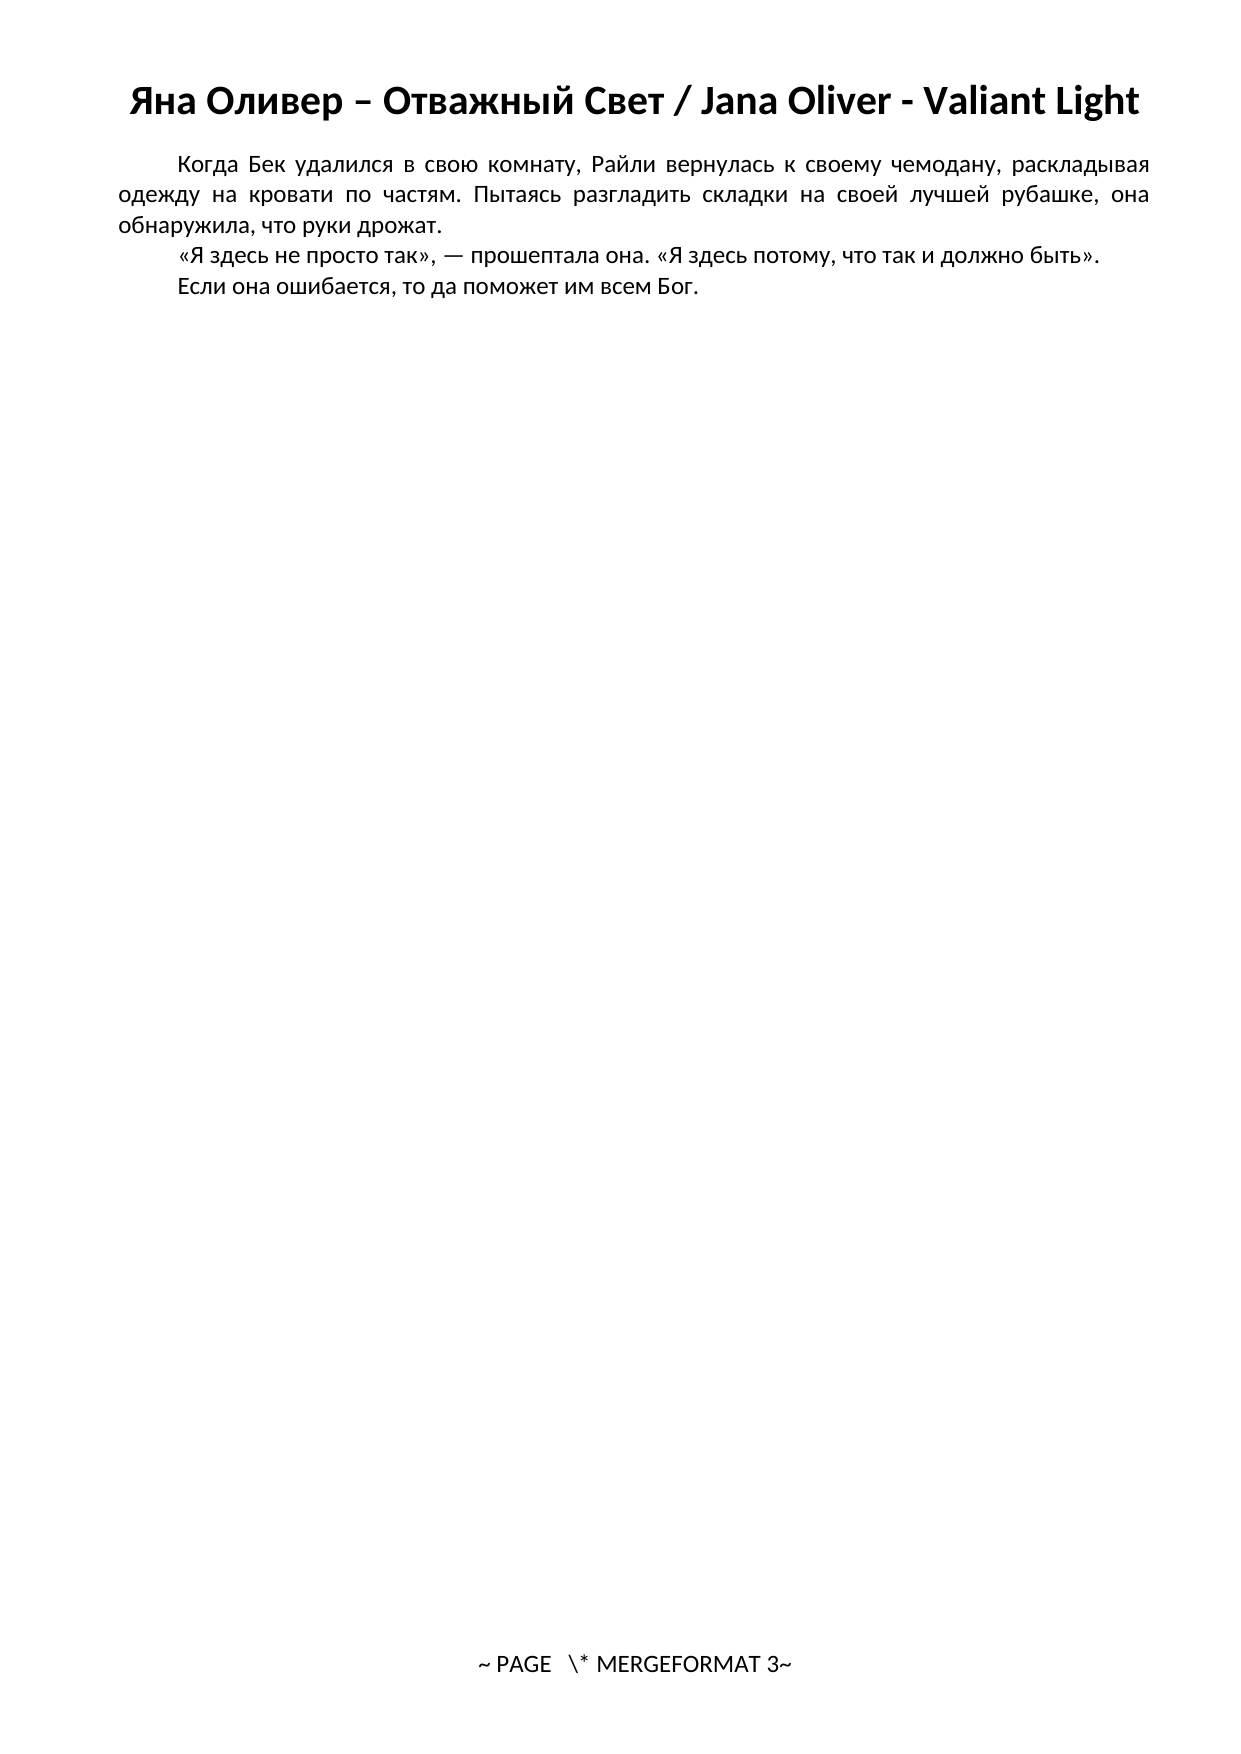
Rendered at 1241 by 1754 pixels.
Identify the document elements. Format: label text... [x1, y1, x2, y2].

text Если она ошибается, то да поможет им всем Бог. [118, 270, 1152, 300]
text «Я здесь не просто так», — прошептала она. «Я здесь потому, что так и должно быть». [118, 239, 1152, 270]
text Когда Бек удалился в свою комнату, Райли вернулась к своему чемодану, раскладывая одежду на кровати по частям. Пытаясь разгладить складки на своей лучшей рубашке, она обнаружила, что руки дрожат. [118, 148, 1152, 239]
